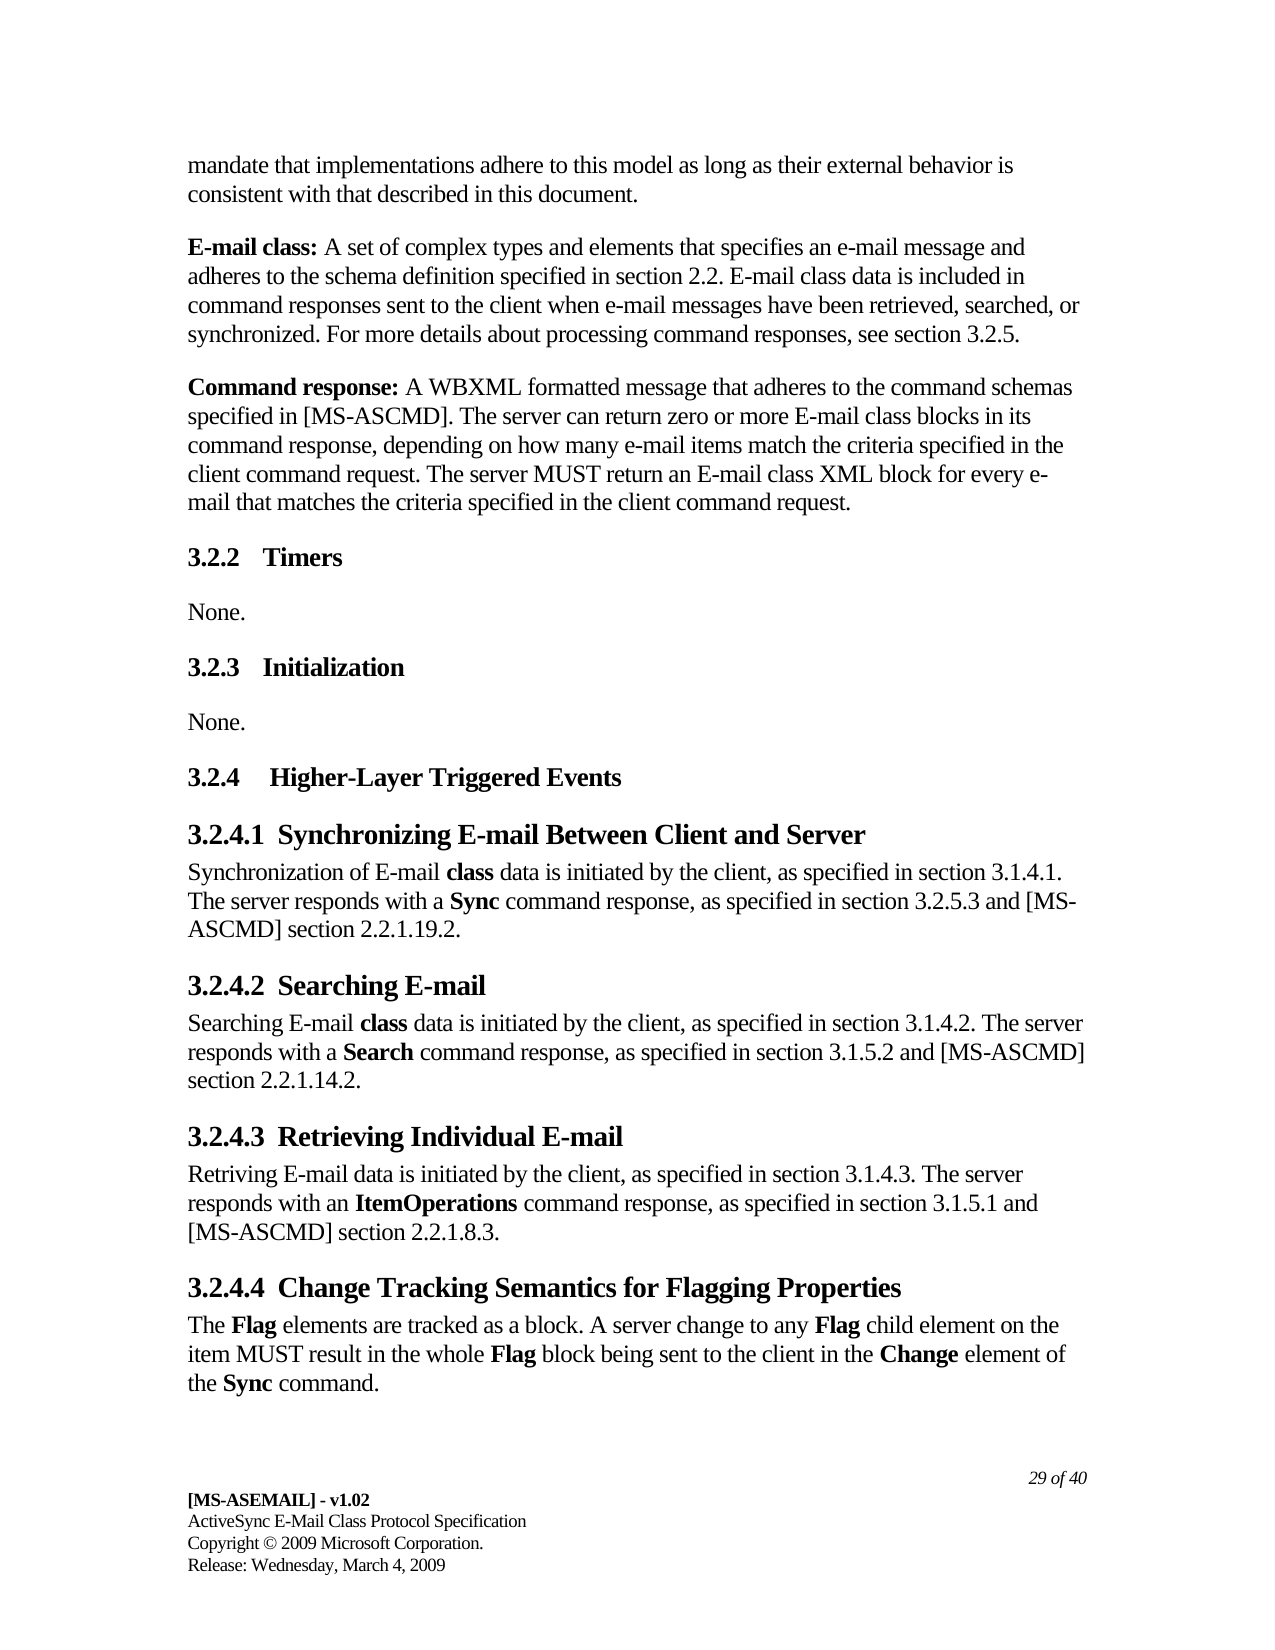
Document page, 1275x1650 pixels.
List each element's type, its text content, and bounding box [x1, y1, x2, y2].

subtitle Initialization [187, 651, 1087, 682]
subtitle Higher-Layer Triggered Events [187, 761, 1087, 792]
subtitle Change Tracking Semantics for Flagging Properties [187, 1270, 1087, 1304]
text Searching E-mail class data is initiated by the client, as specified in section 3.1.4.2. The server responds with a Search command response, as specified in section 3.1.5.2 and [MS-ASCMD] section 2.2.1.14.2. [187, 1008, 1087, 1094]
subtitle Timers [187, 541, 1087, 572]
text Retriving E-mail data is initiated by the client, as specified in section 3.1.4.3. The server responds with an ItemOperations command response, as specified in section 3.1.5.1 and [MS-ASCMD] section 2.2.1.8.3. [187, 1159, 1087, 1245]
text E-mail class: A set of complex types and elements that specifies an e-mail message and adheres to the schema definition specified in section 2.2. E-mail class data is included in command responses sent to the client when e-mail messages have been retrieved, searched, or synchronized. For more details about processing command responses, see section 3.2.5. [187, 232, 1087, 347]
text None. [187, 707, 1087, 736]
subtitle Searching E-mail [187, 968, 1087, 1002]
subtitle Synchronizing E-mail Between Client and Server [187, 817, 1087, 851]
text None. [187, 597, 1087, 626]
text Command response: A WBXML formatted message that adheres to the command schemas specified in [MS-ASCMD]. The server can return zero or more E-mail class blocks in its command response, depending on how many e-mail items match the criteria specified in the client command request. The server MUST return an E-mail class XML block for every e-mail that matches the criteria specified in the client command request. [187, 372, 1087, 516]
subtitle Retrieving Individual E-mail [187, 1119, 1087, 1153]
text Synchronization of E-mail class data is initiated by the client, as specified in section 3.1.4.1. The server responds with a Sync command response, as specified in section 3.2.5.3 and [MS-ASCMD] section 2.2.1.19.2. [187, 857, 1087, 943]
text The Flag elements are tracked as a block. A server change to any Flag child element on the item MUST result in the whole Flag block being sent to the client in the Change element of the Sync command. [187, 1310, 1087, 1396]
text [187, 150, 1087, 207]
